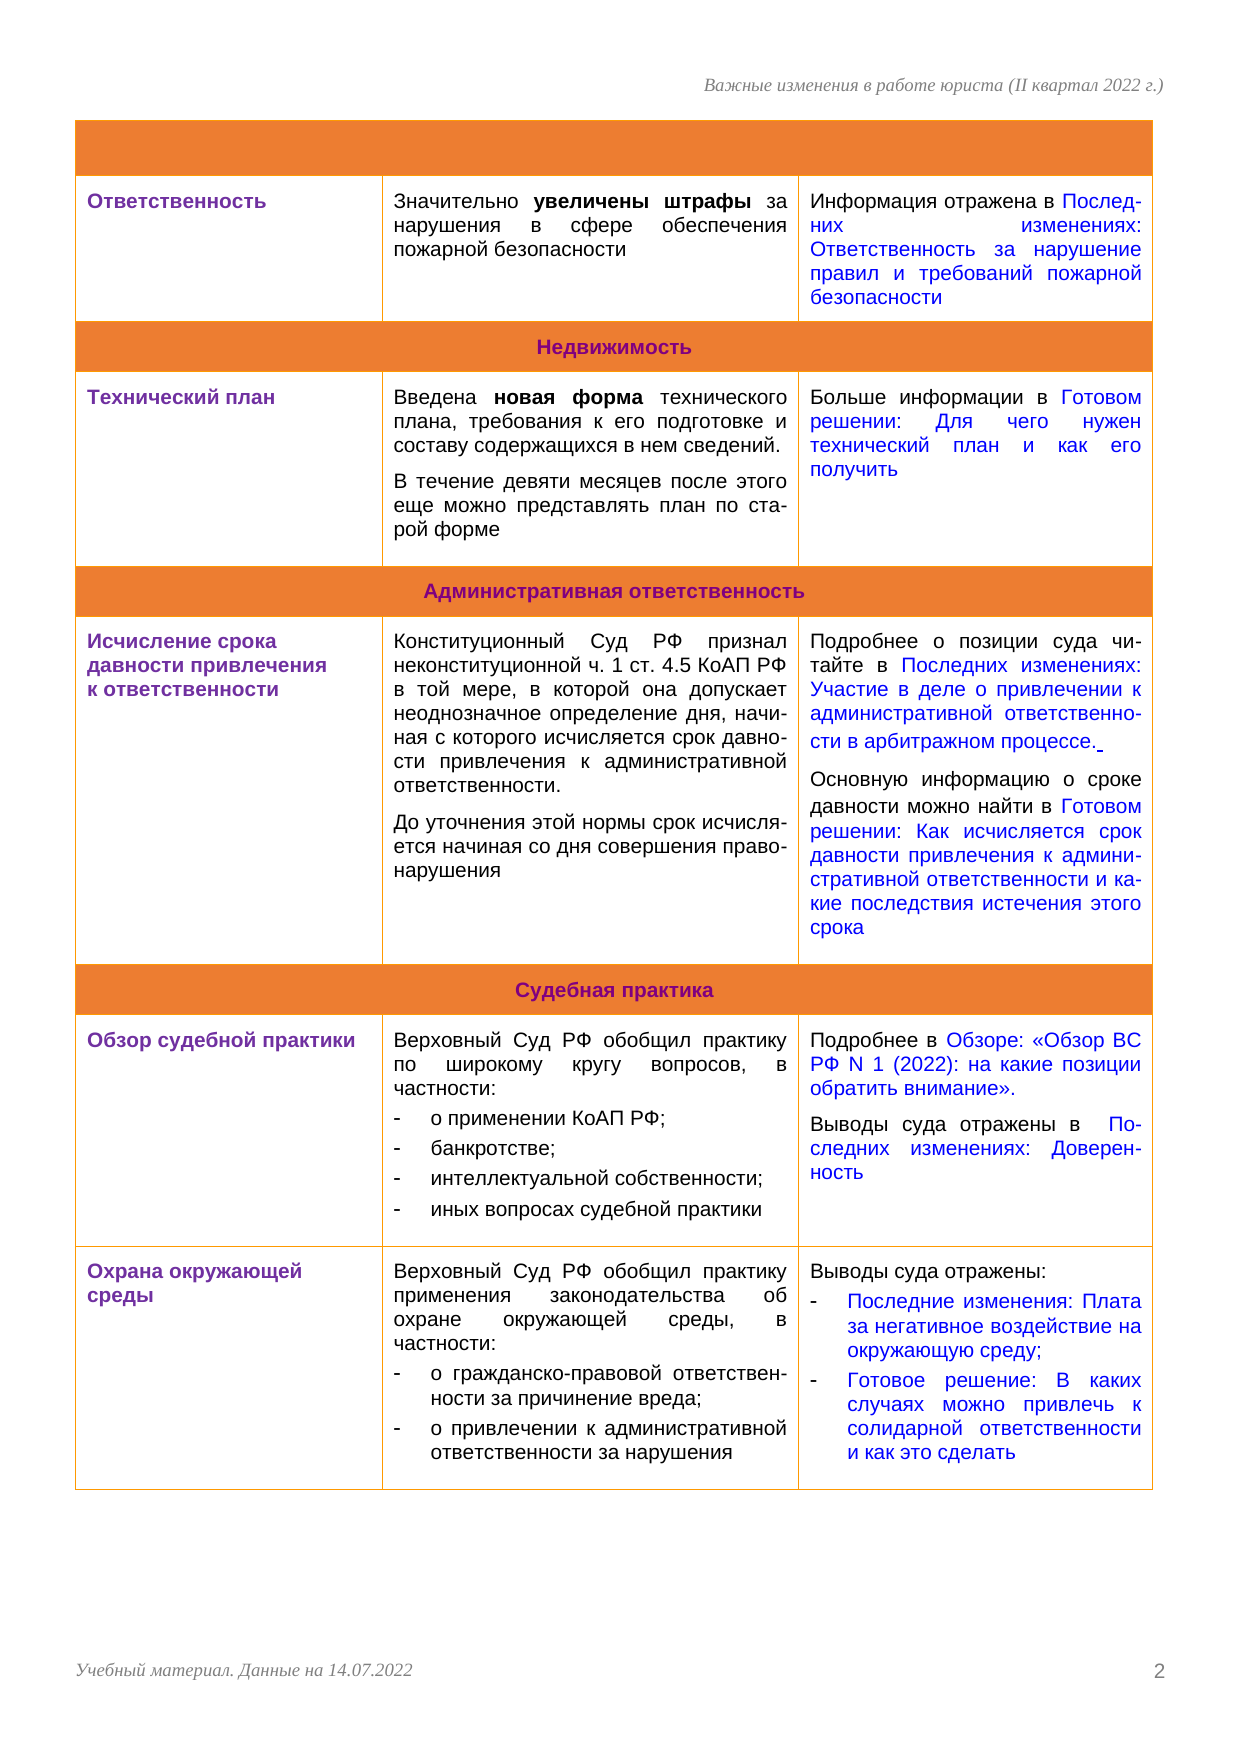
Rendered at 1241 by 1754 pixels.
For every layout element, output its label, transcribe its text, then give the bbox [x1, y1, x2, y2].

table_cell Больше информации в Готовом решении: Для чего нужен технический план и как его получить [799, 372, 1152, 566]
table_cell Выводы суда отражены: Последние изменения: Плата за негативное воздействие на окружающую среду; Готовое решение: В каких случаях можно привлечь к солидарной ответственности и как это сделать [799, 1247, 1152, 1488]
table_cell Недвижимость [76, 322, 1152, 371]
table_cell Верховный Суд РФ обобщил практику применения законодательства об охране окружающей среды, в частности: о гражданско-правовой ответственности за причинение вреда; о привлечении к административной ответственности за нарушения [383, 1247, 798, 1488]
table_cell Конституционный Суд РФ признал неконституционной ч. 1 ст. 4.5 КоАП РФ в той мере, в которой она допускает неоднозначное определение дня, начиная с которого исчисляется срок давности привлечения к административной ответственности. До уточнения этой нормы срок исчисляется начиная со дня совершения правонарушения [383, 617, 798, 964]
table_cell Введена новая форма технического плана, требования к его подготовке и составу содержащихся в нем сведений. В течение девяти месяцев после этого еще можно представлять план по старой форме [383, 372, 798, 566]
table_cell Охрана окружающей среды [76, 1247, 382, 1488]
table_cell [76, 121, 1152, 175]
table_cell Подробнее в . Выводы суда отражены в Последних изменениях: Доверенность [799, 1015, 1152, 1246]
table_cell Исчисление срока давности привлечения к ответственности [76, 617, 382, 964]
table_cell Ответственность [76, 176, 382, 321]
table_cell Обзор судебной практики [76, 1015, 382, 1246]
table_cell Технический план [76, 372, 382, 566]
table_cell Информация отражена в Последних изменениях: Ответственность за нарушение правил и требований пожарной безопасности [799, 176, 1152, 321]
table_cell Подробнее о позиции суда читайте в Последних изменениях: Участие в деле о привлечении к административной ответственности в арбитражном процессе. Основную информацию о сроке давности можно найти в Готовом решении: Как исчисляется срок давности привлечения к административной ответственности и какие последствия истечения этого срока [799, 617, 1152, 964]
table_cell Судебная практика [76, 965, 1152, 1014]
table_cell Верховный Суд РФ обобщил практику по широкому кругу вопросов, в частности: о применении КоАП РФ; банкротстве; интеллектуальной собственности; иных вопросах судебной практики [383, 1015, 798, 1246]
table_cell Значительно увеличены штрафы за нарушения в сфере обеспечения пожарной безопасности [383, 176, 798, 321]
table_cell Административная ответственность [76, 567, 1152, 616]
